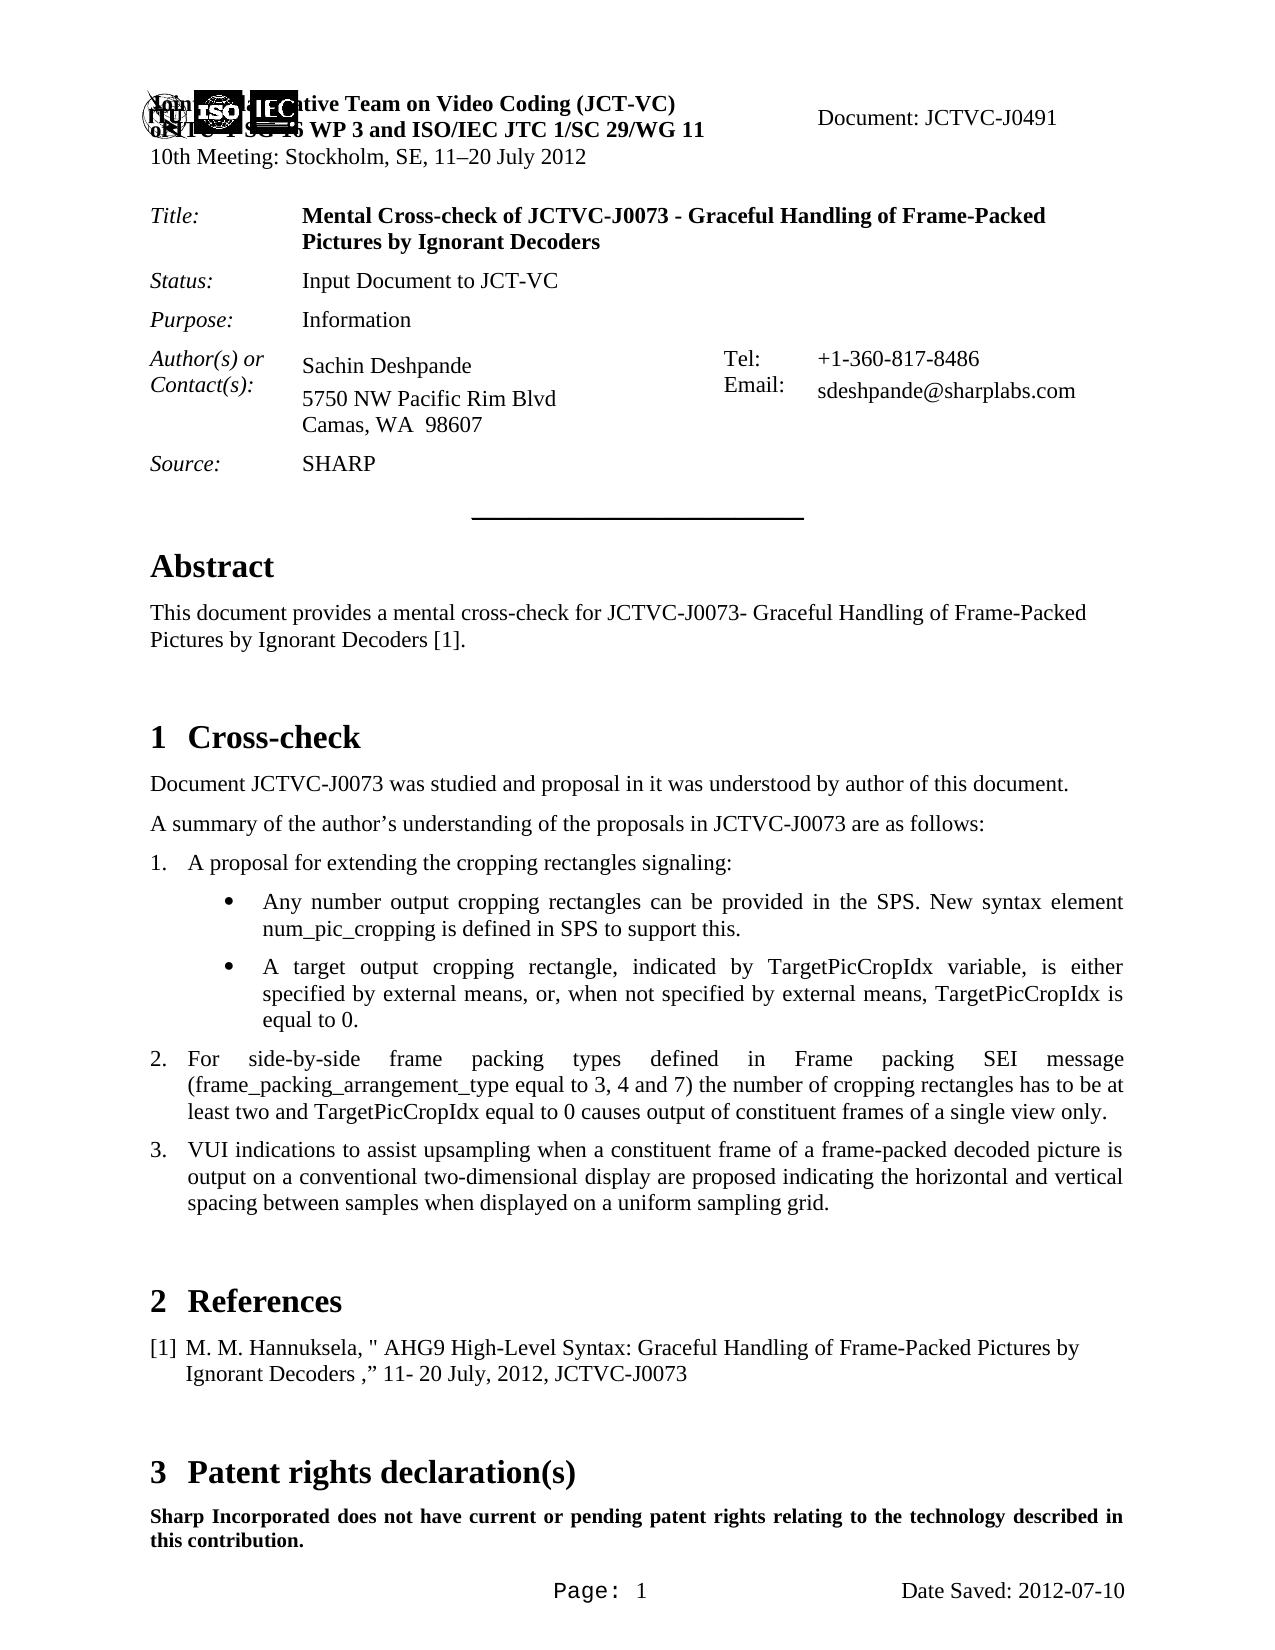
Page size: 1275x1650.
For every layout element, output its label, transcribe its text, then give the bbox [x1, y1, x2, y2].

subtitle References [150, 1281, 1125, 1319]
table_cell Purpose: [139, 300, 291, 338]
table_header Document: JCTVC-J0491 [806, 90, 1136, 169]
list For side-by-side frame packing types defined in Frame packing SEI message (frame_packing_arrangement_type equal to 3, 4 and 7) the number of cropping rectangles has to be at least two and TargetPicCropIdx equal to 0 causes output of constituent frames of a single view only. [150, 1045, 1125, 1124]
text A summary of the author’s understanding of the proposals in JCTVC-J0073 are as follows: [150, 811, 1125, 837]
picture [194, 90, 243, 134]
text Sharp Incorporated does not have current or pending patent rights relating to the technology described in this contribution. [150, 1504, 1125, 1552]
table_header Title: [139, 195, 291, 261]
list Any number output cropping rectangles can be provided in the SPS. New syntax element num_pic_cropping is defined in SPS to support this. [225, 888, 1125, 941]
table_header Mental Cross-check of JCTVC-J0073 - Graceful Handling of Frame-Packed Pictures by Ignorant Decoders [291, 195, 1136, 261]
table_cell Source: [139, 444, 291, 483]
text Document JCTVC-J0073 was studied and proposal in it was understood by author of this document. [150, 770, 1125, 796]
list M. M. Hannuksela, " AHG9 High-Level Syntax: Graceful Handling of Frame-Packed Pictures by Ignorant Decoders ,” 11- 20 July, 2012, JCTVC-J0073 [150, 1334, 1125, 1386]
table_cell SHARP [291, 444, 1136, 483]
table_header Joint Collaborative Team on Video Coding (JCT-VC) of ITU-T SG 16 WP 3 and ISO/IEC JTC 1/SC 29/WG 11 10th Meeting: Stockholm, SE, 11–20 July 2012 [139, 90, 806, 169]
picture [250, 90, 299, 134]
text This document provides a mental cross-check for JCTVC-J0073- Graceful Handling of Frame-Packed Pictures by Ignorant Decoders [1]. [150, 599, 1125, 652]
table_cell Status: [139, 261, 291, 299]
table_cell Author(s) or Contact(s): [139, 338, 291, 444]
subtitle Abstract [150, 547, 1125, 585]
table_cell Information [291, 300, 1136, 338]
list VUI indications to assist upsampling when a constituent frame of a frame-packed decoded picture is output on a conventional two-dimensional display are proposed indicating the horizontal and vertical spacing between samples when displayed on a uniform sampling grid. [150, 1137, 1125, 1216]
subtitle Patent rights declaration(s) [150, 1452, 1125, 1490]
table_cell +1-360-817-8486 sdeshpande@sharplabs.com [806, 338, 1136, 444]
list A proposal for extending the cropping rectangles signaling: [150, 849, 1125, 876]
table_cell Input Document to JCT-VC [291, 261, 1136, 299]
subtitle Cross-check [150, 717, 1125, 756]
text _____________________________ [150, 495, 1125, 522]
table_cell Tel: Email: [713, 338, 806, 444]
table_cell Sachin Deshpande 5750 NW Pacific Rim Blvd Camas, WA 98607 [291, 338, 712, 444]
list A target output cropping rectangle, indicated by TargetPicCropIdx variable, is either specified by external means, or, when not specified by external means, TargetPicCropIdx is equal to 0. [225, 953, 1125, 1032]
